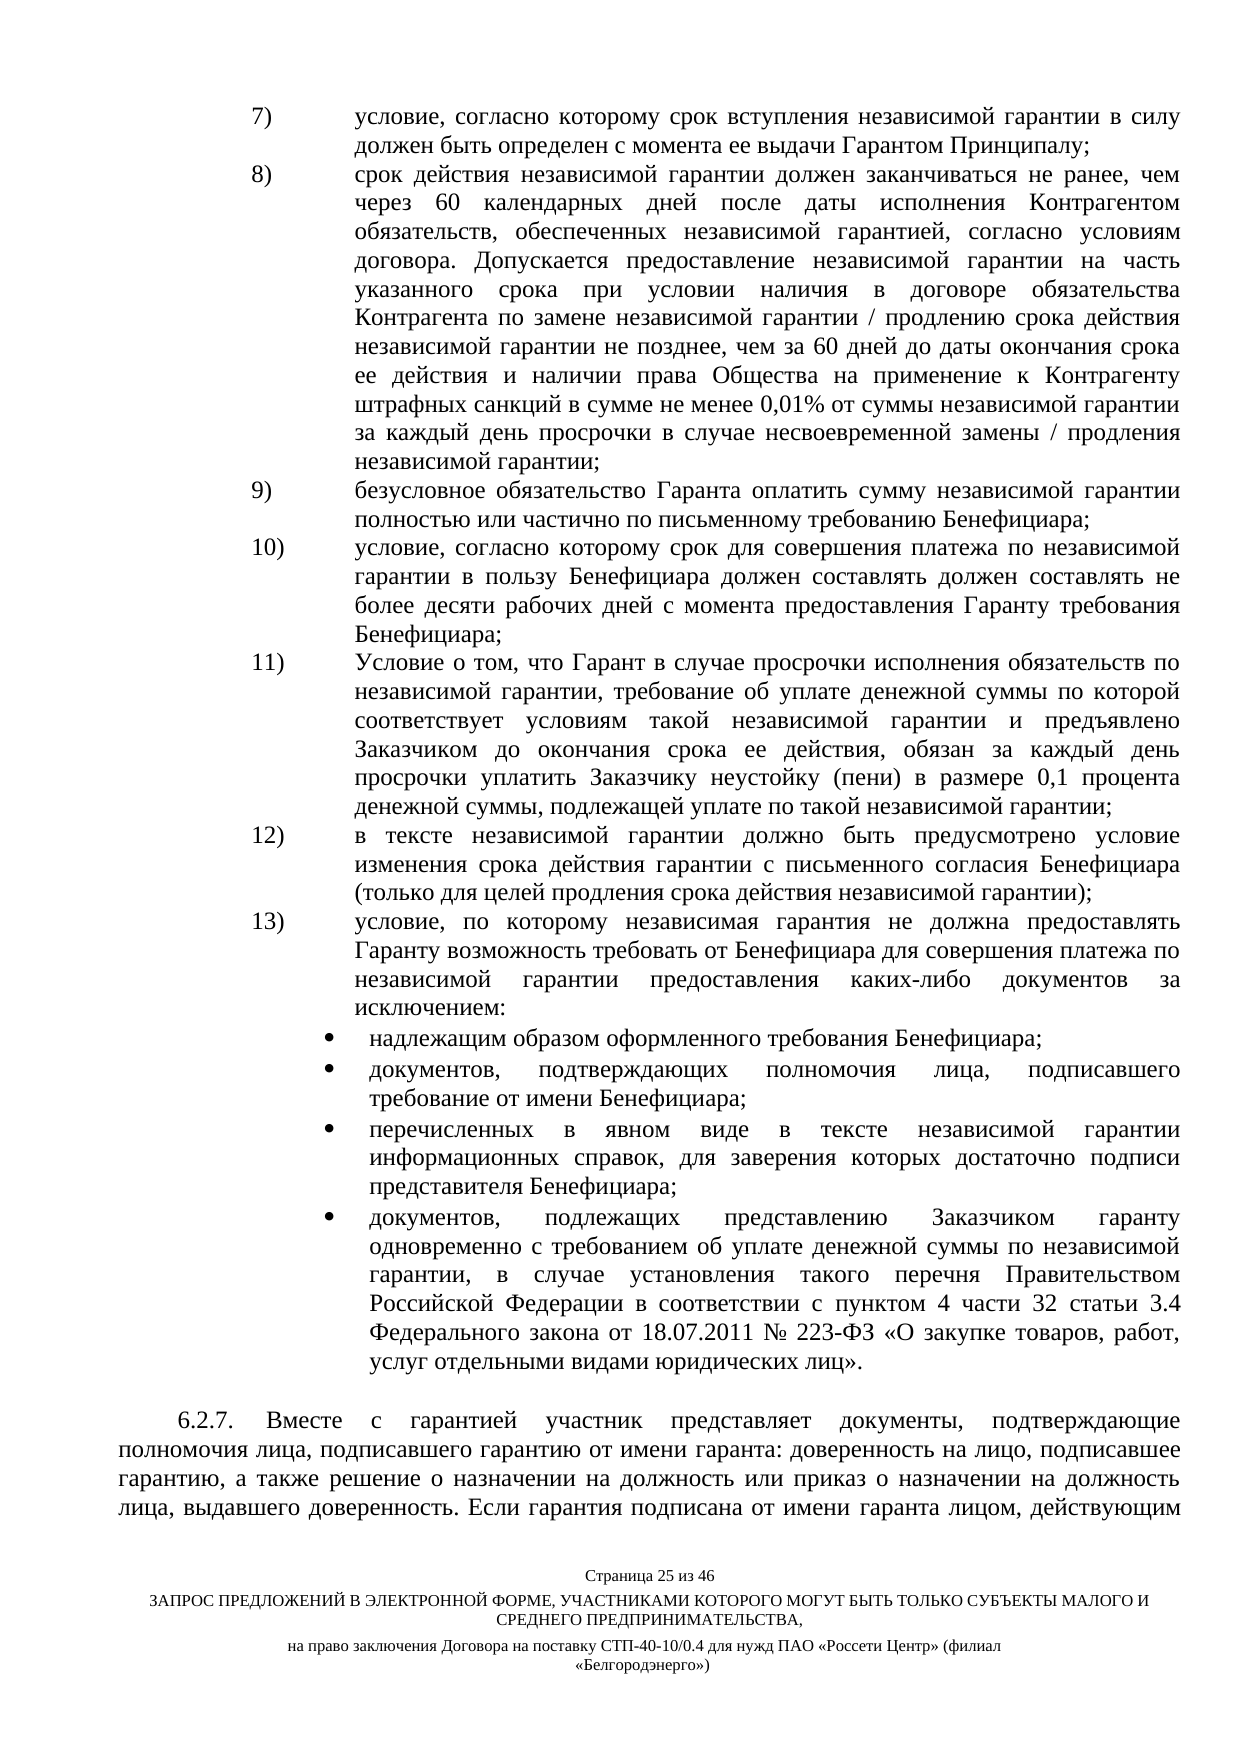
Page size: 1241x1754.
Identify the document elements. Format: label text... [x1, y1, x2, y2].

list безусловное обязательство Гаранта оплатить сумму независимой гарантии полностью или частично по письменному требованию Бенефициара; [251, 475, 1181, 532]
list срок действия независимой гарантии должен заканчиваться не ранее, чем через 60 календарных дней после даты исполнения Контрагентом обязательств, обеспеченных независимой гарантией, согласно условиям договора. Допускается предоставление независимой гарантии на часть указанного срока при условии наличия в договоре обязательства Контрагента по замене независимой гарантии / продлению срока действия независимой гарантии не позднее, чем за 60 дней до даты окончания срока ее действия и наличии права Общества на применение к Контрагенту штрафных санкций в сумме не менее 0,01% от суммы независимой гарантии за каждый день просрочки в случае несвоевременной замены / продления независимой гарантии; [251, 159, 1181, 475]
list перечисленных в явном виде в тексте независимой гарантии информационных справок, для заверения которых достаточно подписи представителя Бенефициара; [325, 1114, 1181, 1200]
list Условие о том, что Гарант в случае просрочки исполнения обязательств по независимой гарантии, требование об уплате денежной суммы по которой соответствует условиям такой независимой гарантии и предъявлено Заказчиком до окончания срока ее действия, обязан за каждый день просрочки уплатить Заказчику неустойку (пени) в размере 0,1 процента денежной суммы, подлежащей уплате по такой независимой гарантии; [251, 647, 1181, 820]
list в тексте независимой гарантии должно быть предусмотрено условие изменения срока действия гарантии с письменного согласия Бенефициара (только для целей продления срока действия независимой гарантии); [251, 820, 1181, 906]
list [118, 1405, 1181, 1520]
list документов, подтверждающих полномочия лица, подписавшего требование от имени Бенефициара; [325, 1054, 1181, 1112]
list документов, подлежащих представлению Заказчиком гаранту одновременно с требованием об уплате денежной суммы по независимой гарантии, в случае установления такого перечня Правительством Российской Федерации в соответствии с пунктом 4 части 32 статьи 3.4 Федерального закона от 18.07.2011 № 223-ФЗ «О закупке товаров, работ, услуг отдельными видами юридических лиц». [325, 1202, 1181, 1374]
list условие, согласно которому срок вступления независимой гарантии в силу должен быть определен с момента ее выдачи Гарантом Принципалу; [251, 101, 1181, 159]
list условие, согласно которому срок для совершения платежа по независимой гарантии в пользу Бенефициара должен составлять должен составлять не более десяти рабочих дней с момента предоставления Гаранту требования Бенефициара; [251, 532, 1181, 647]
list надлежащим образом оформленного требования Бенефициара; [325, 1023, 1181, 1052]
list условие, по которому независимая гарантия не должна предоставлять Гаранту возможность требовать от Бенефициара для совершения платежа по независимой гарантии предоставления каких-либо документов за исключением: [251, 906, 1181, 1021]
